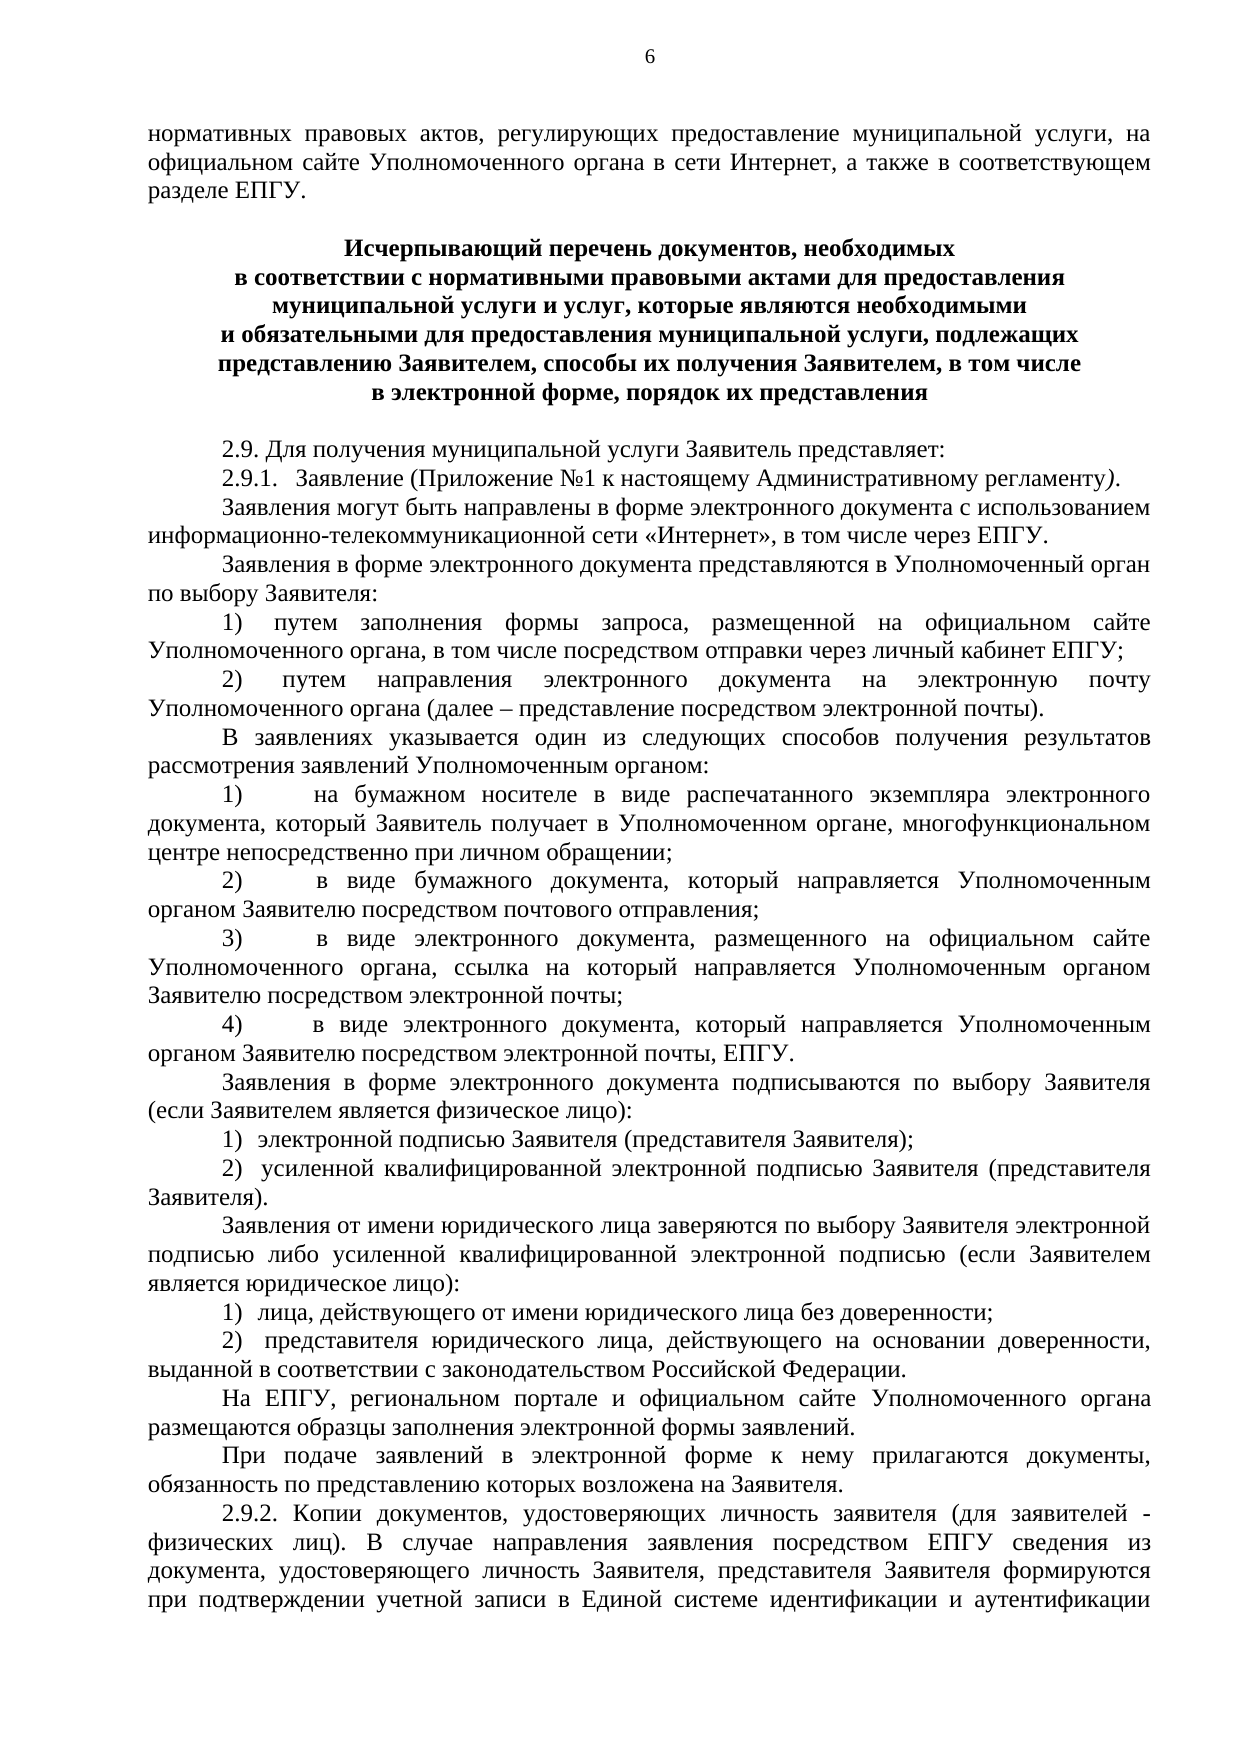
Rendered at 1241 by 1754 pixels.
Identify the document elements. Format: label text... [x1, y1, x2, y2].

text 2.9. Для получения муниципальной услуги Заявитель представляет: [148, 434, 1139, 463]
list электронной подписью Заявителя (представителя Заявителя); [148, 1124, 1152, 1153]
list на бумажном носителе в виде распечатанного экземпляра электронного документа, который Заявитель получает в Уполномоченном органе, многофункциональном центре непосредственно при личном обращении; [148, 779, 1152, 866]
text В заявлениях указывается один из следующих способов получения результатов рассмотрения заявлений Уполномоченным органом: [148, 722, 1152, 779]
text При подаче заявлений в электронной форме к нему прилагаются документы, обязанность по представлению которых возложена на Заявителя. [148, 1441, 1152, 1498]
list в виде электронного документа, который направляется Уполномоченным органом Заявителю посредством электронной почты, ЕПГУ. [148, 1009, 1152, 1067]
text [148, 118, 1152, 204]
list путем заполнения формы запроса, размещенной на официальном сайте Уполномоченного органа, в том числе посредством отправки через личный кабинет ЕПГУ; [148, 607, 1152, 664]
list путем направления электронного документа на электронную почту Уполномоченного органа (далее – представление посредством электронной почты). [148, 664, 1152, 722]
text в соответствии с нормативными правовыми актами для предоставления муниципальной услуги и услуг, которые являются необходимыми [148, 262, 1152, 319]
text и обязательными для предоставления муниципальной услуги, подлежащих представлению Заявителем, способы их получения Заявителем, в том числе [148, 319, 1152, 377]
text в электронной форме, порядок их представления [148, 377, 1152, 406]
text Исчерпывающий перечень документов, необходимых [148, 233, 1152, 262]
text Заявления могут быть направлены в форме электронного документа с использованием информационно-телекоммуникационной сети «Интернет», в том числе через ЕПГУ. [148, 492, 1152, 549]
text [148, 1498, 1152, 1613]
text Заявления в форме электронного документа подписываются по выбору Заявителя (если Заявителем является физическое лицо): [148, 1067, 1152, 1124]
list в виде электронного документа, размещенного на официальном сайте Уполномоченного органа, ссылка на который направляется Уполномоченным органом Заявителю посредством электронной почты; [148, 923, 1152, 1009]
text Заявления в форме электронного документа представляются в Уполномоченный орган по выбору Заявителя: [148, 549, 1152, 607]
list Заявление (Приложение №1 к настоящему Административному регламенту). [148, 463, 1152, 492]
list представителя юридического лица, действующего на основании доверенности, выданной в соответствии с законодательством Российской Федерации. [148, 1326, 1152, 1383]
text Заявления от имени юридического лица заверяются по выбору Заявителя электронной подписью либо усиленной квалифицированной электронной подписью (если Заявителем является юридическое лицо): [148, 1211, 1152, 1297]
list лица, действующего от имени юридического лица без доверенности; [148, 1297, 1152, 1326]
text На ЕПГУ, региональном портале и официальном сайте Уполномоченного органа размещаются образцы заполнения электронной формы заявлений. [148, 1383, 1152, 1441]
list усиленной квалифицированной электронной подписью Заявителя (представителя Заявителя). [148, 1153, 1152, 1211]
list в виде бумажного документа, который направляется Уполномоченным органом Заявителю посредством почтового отправления; [148, 866, 1152, 923]
